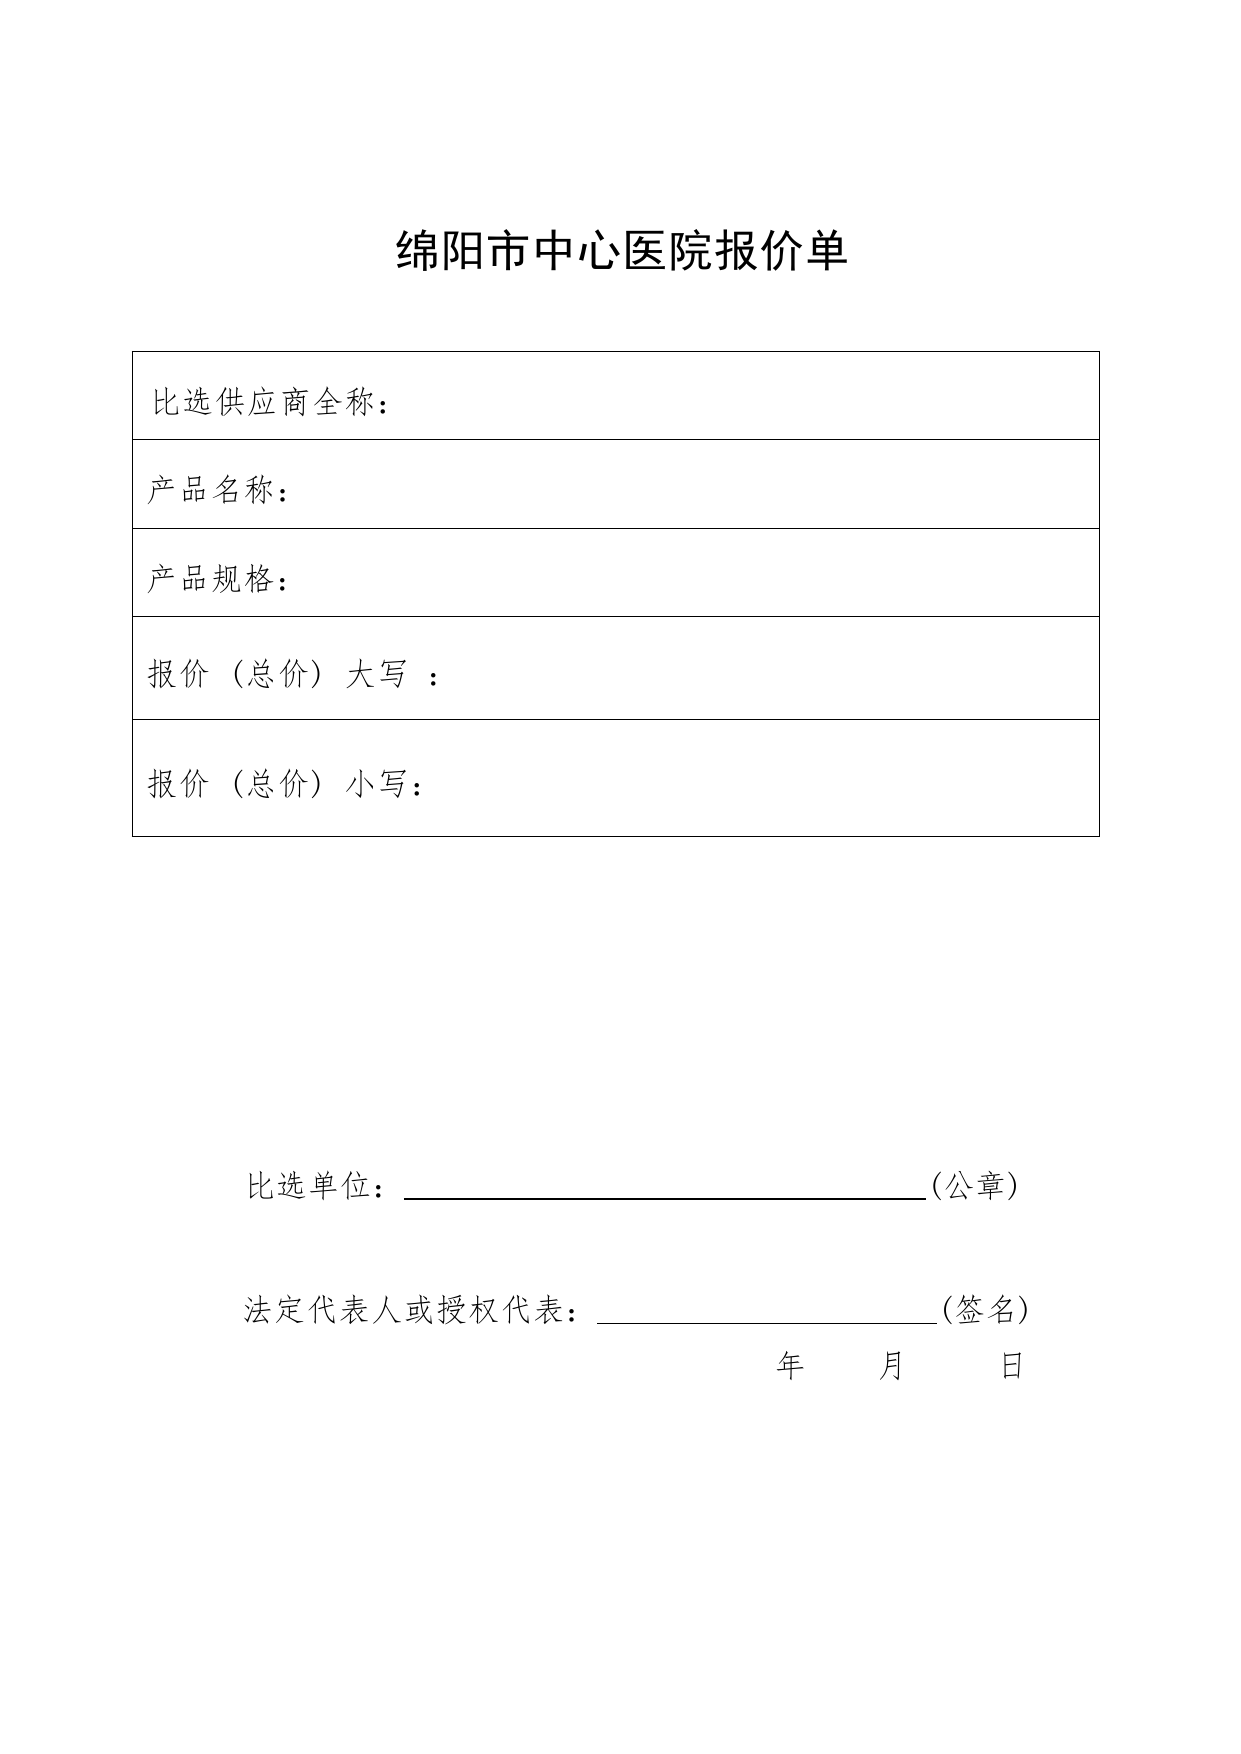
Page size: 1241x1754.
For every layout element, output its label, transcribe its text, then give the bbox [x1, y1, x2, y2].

table_cell 报价 (总价) 大写 ： [133, 617, 1099, 719]
table_cell 报价 (总价) 小写： [133, 720, 1099, 836]
text 绵阳市中心医院报价单 [255, 221, 988, 272]
table_cell 产品规格： [133, 529, 1099, 616]
table_header 比选供应商全称： [133, 352, 1099, 439]
table_cell 产品名称： [133, 440, 1099, 528]
text 法定代表人或授权代表： (签名) 年 月 日 [241, 1289, 1050, 1382]
text 比选单位： (公章) [243, 1169, 1099, 1204]
